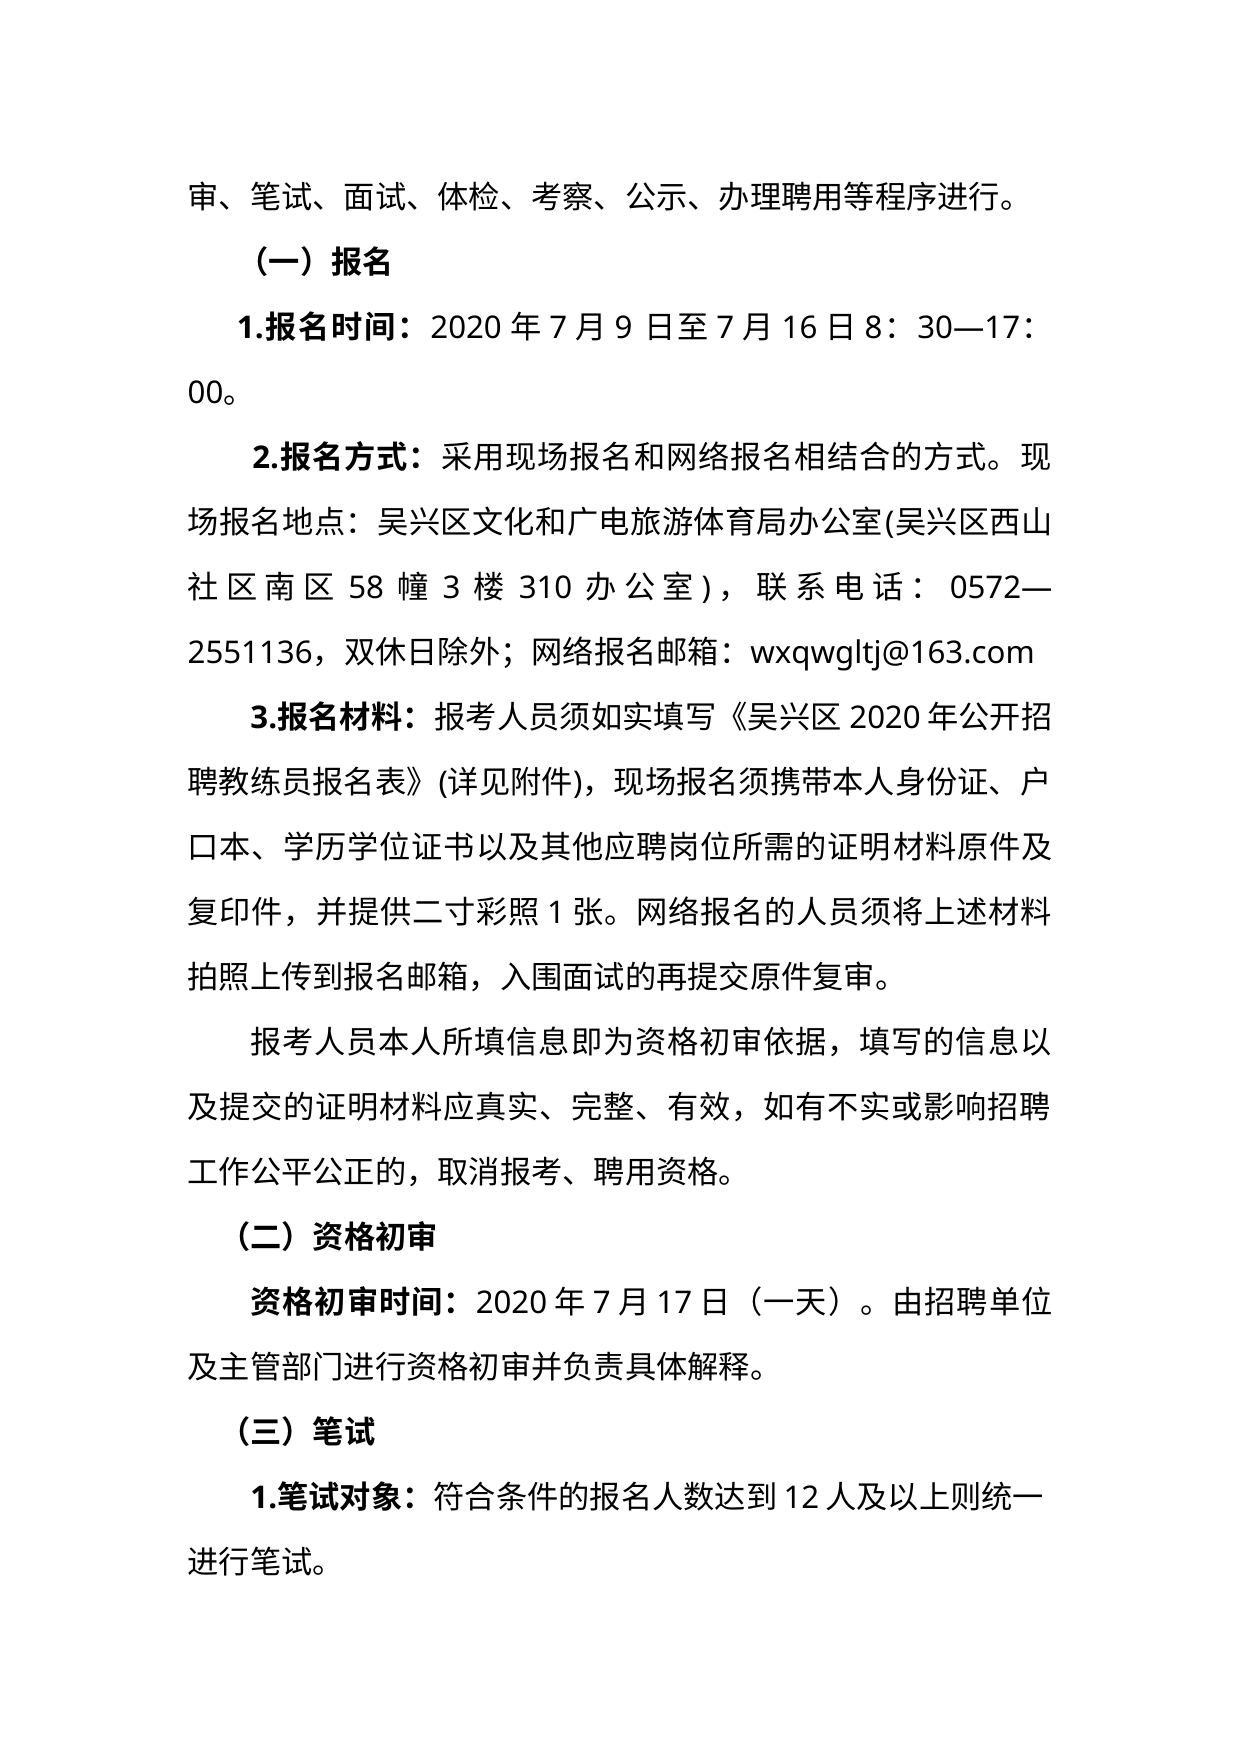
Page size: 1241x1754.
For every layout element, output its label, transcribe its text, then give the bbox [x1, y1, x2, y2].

text 报考人员本人所填信息即为资格初审依据，填写的信息以及提交的证明材料应真实、完整、有效，如有不实或影响招聘工作公平公正的，取消报考、聘用资格。 [187, 1007, 1053, 1202]
text 资格初审时间：2020年7月17日（一天）。由招聘单位及主管部门进行资格初审并负责具体解释。 [187, 1267, 1053, 1397]
text 1.笔试对象：符合条件的报名人数达到12人及以上则统一进行笔试。 [187, 1462, 1053, 1592]
text 3.报名材料：报考人员须如实填写《吴兴区2020年公开招聘教练员报名表》(详见附件)，现场报名须携带本人身份证、户口本、学历学位证书以及其他应聘岗位所需的证明材料原件及复印件，并提供二寸彩照1张。网络报名的人员须将上述材料拍照上传到报名邮箱，入围面试的再提交原件复审。 [187, 682, 1053, 1007]
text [187, 162, 1053, 227]
text （三）笔试 [187, 1397, 1053, 1462]
text （二）资格初审 [187, 1202, 1053, 1267]
text （一）报名 [187, 227, 1053, 292]
text 1.报名时间：2020年7月9 日至7月16日8：30—17：00。 [187, 292, 1053, 422]
text 2.报名方式：采用现场报名和网络报名相结合的方式。现场报名地点：吴兴区文化和广电旅游体育局办公室(吴兴区西山社区南区58幢3楼310办公室)，联系电话：0572—2551136，双休日除外；网络报名邮箱：wxqwgltj@163.com [187, 422, 1053, 682]
